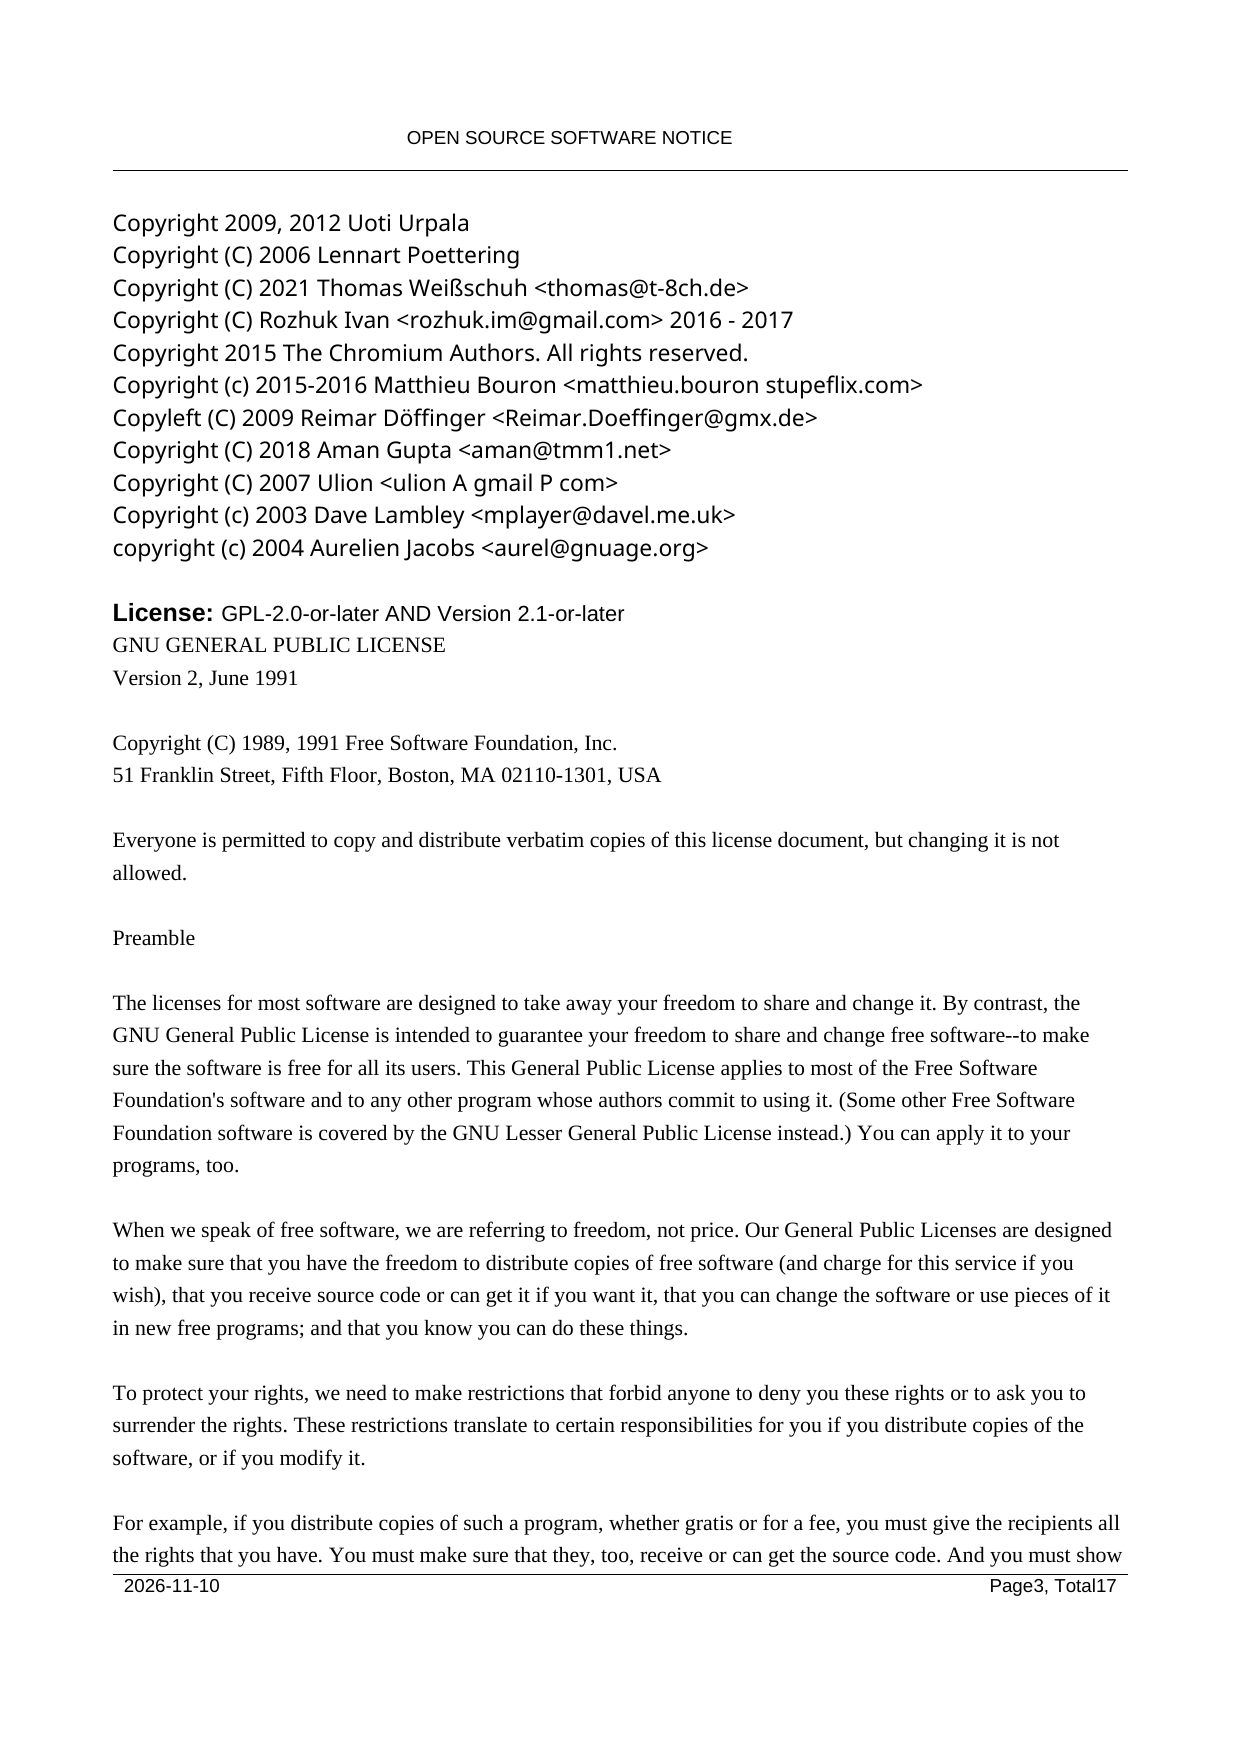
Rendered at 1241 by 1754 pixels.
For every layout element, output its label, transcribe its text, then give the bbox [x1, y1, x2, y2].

text License: GPL-2.0-or-later AND Version 2.1-or-later [112, 596, 1128, 629]
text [112, 206, 1128, 596]
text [112, 629, 1128, 1571]
